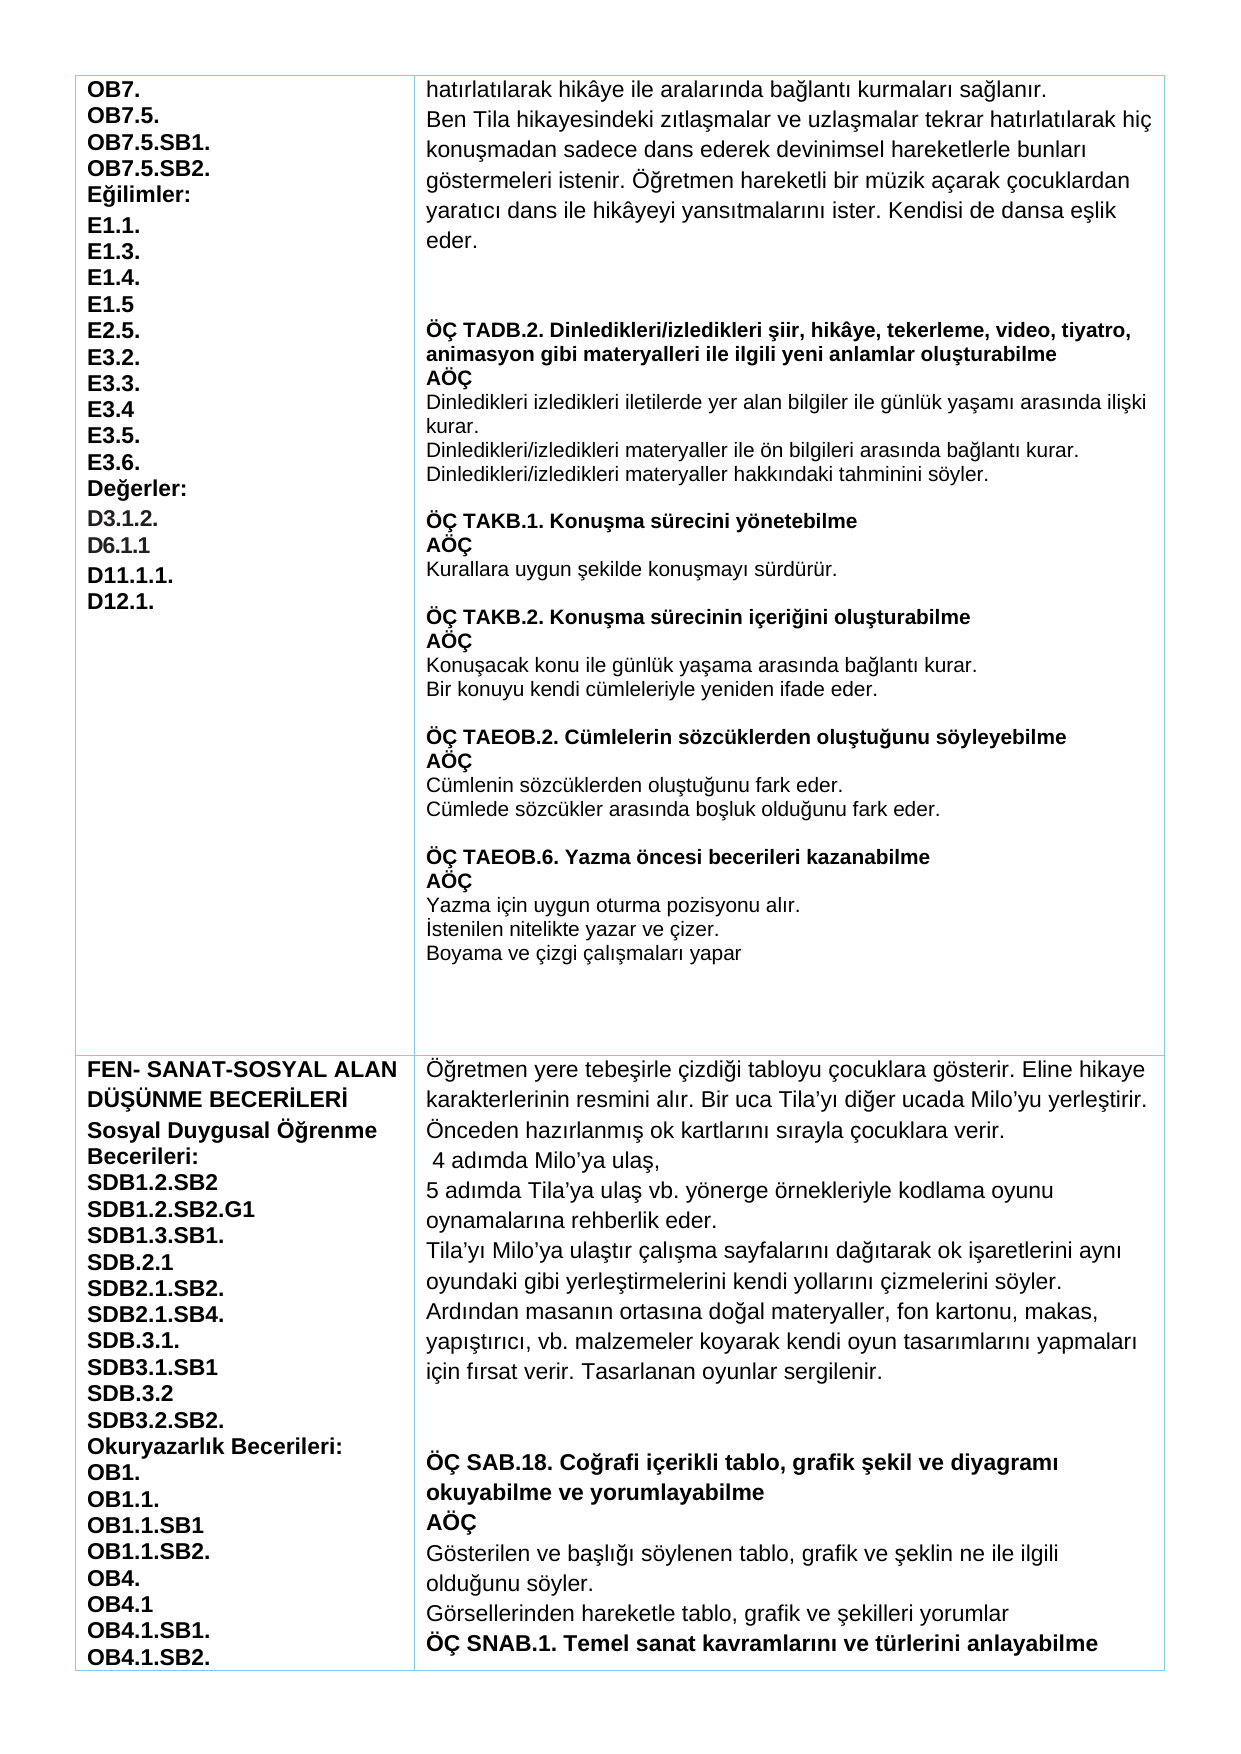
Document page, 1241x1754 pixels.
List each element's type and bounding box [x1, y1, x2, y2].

table_cell [76, 1056, 414, 1670]
table_cell [76, 76, 414, 1055]
table_cell [415, 76, 1164, 1055]
table_cell [415, 1056, 1164, 1670]
